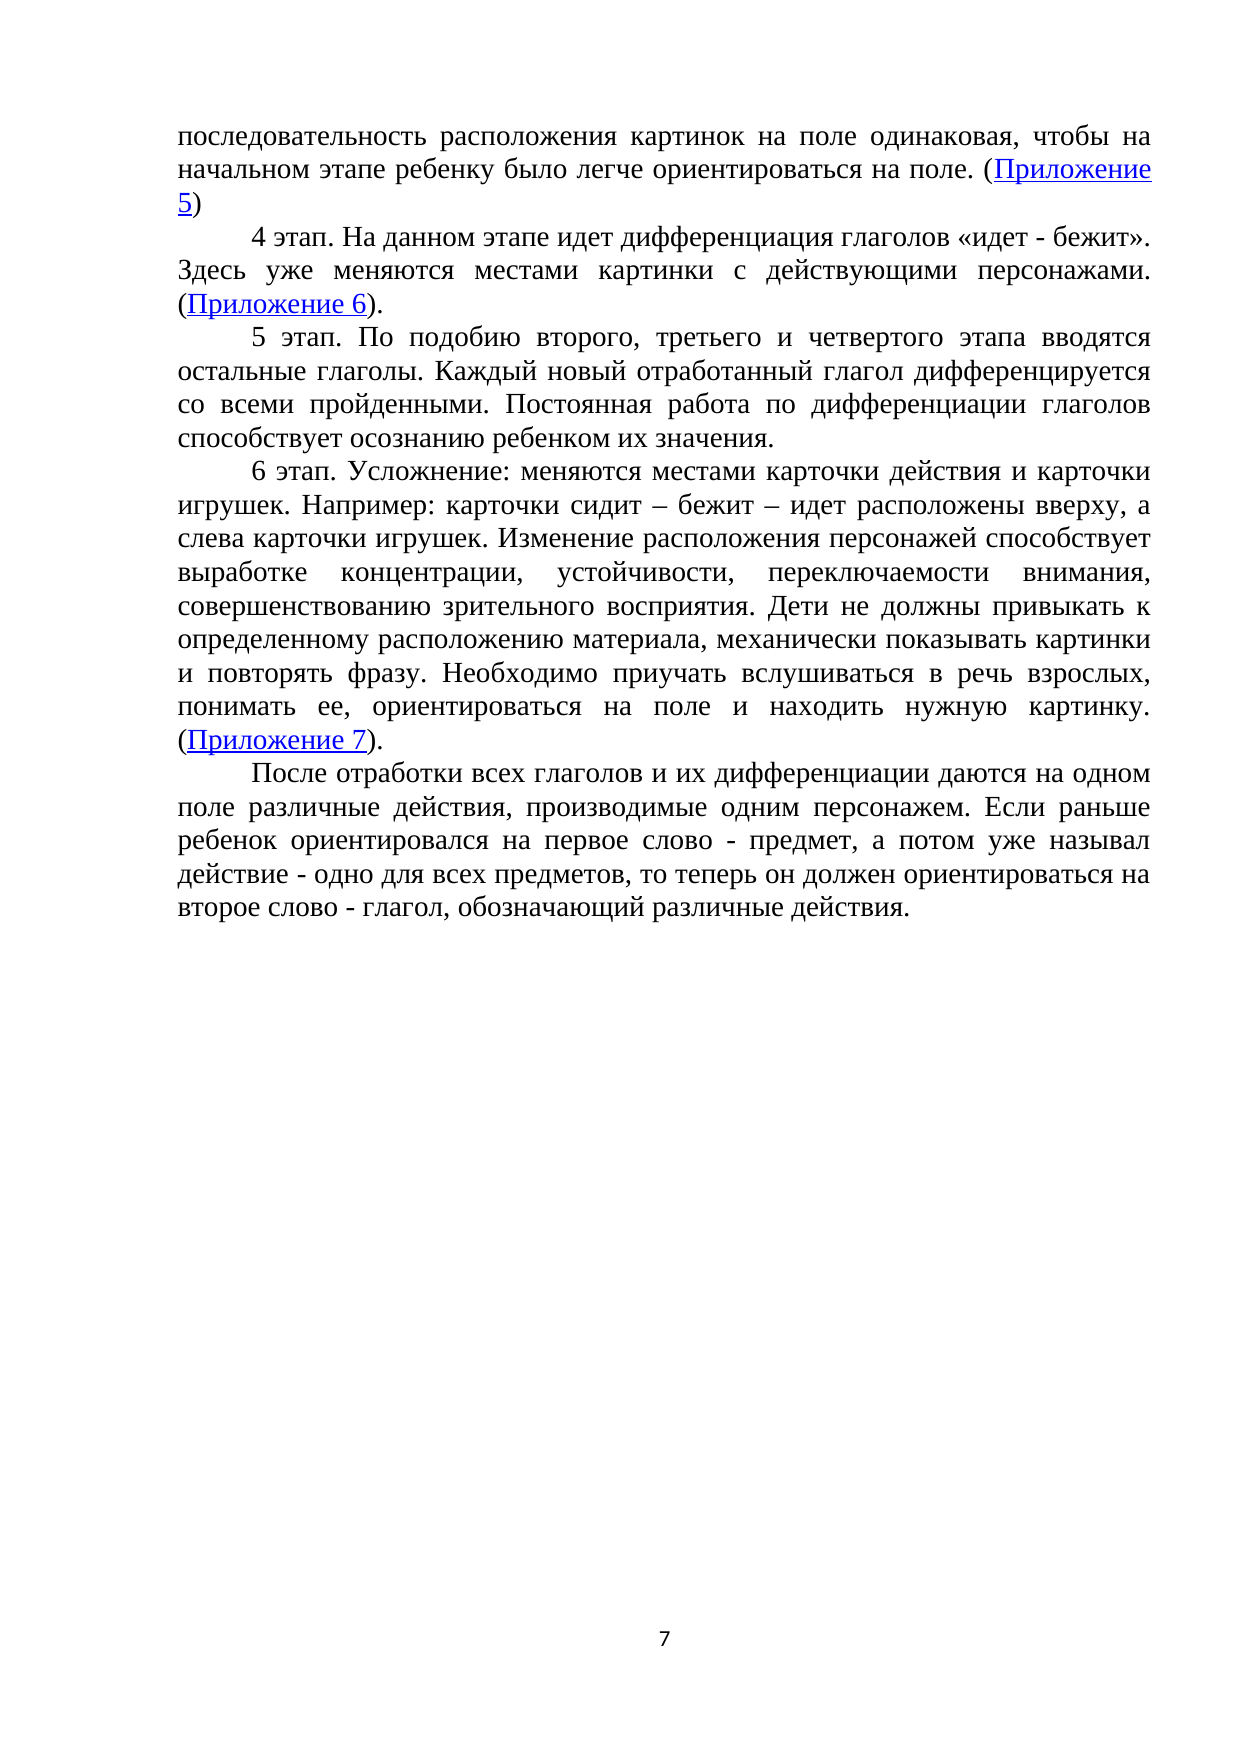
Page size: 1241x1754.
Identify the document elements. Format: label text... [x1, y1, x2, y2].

text 5 этап. По подобию второго, третьего и четвертого этапа вводятся остальные глаголы. Каждый новый отработанный глагол дифференцируется со всеми пройденными. Постоянная работа по дифференциации глаголов способствует осознанию ребенком их значения. [177, 319, 1152, 453]
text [177, 118, 1152, 219]
text 6 этап. Усложнение: меняются местами карточки действия и карточки игрушек. Например: карточки сидит – бежит – идет расположены вверху, а слева карточки игрушек. Изменение расположения персонажей способствует выработке концентрации, устойчивости, переключаемости внимания, совершенствованию зрительного восприятия. Дети не должны привыкать к определенному расположению материала, механически показывать картинки и повторять фразу. Необходимо приучать вслушиваться в речь взрослых, понимать ее, ориентироваться на поле и находить нужную картинку. (Приложение 7). [177, 453, 1152, 755]
text После отработки всех глаголов и их дифференциации даются на одном поле различные действия, производимые одним персонажем. Если раньше ребенок ориентировался на первое слово - предмет, а потом уже называл действие - одно для всех предметов, то теперь он должен ориентироваться на второе слово - глагол, обозначающий различные действия. [177, 755, 1152, 923]
text 4 этап. На данном этапе идет дифференциация глаголов «идет - бежит». Здесь уже меняются местами картинки с действующими персонажами. (Приложение 6). [177, 219, 1152, 319]
